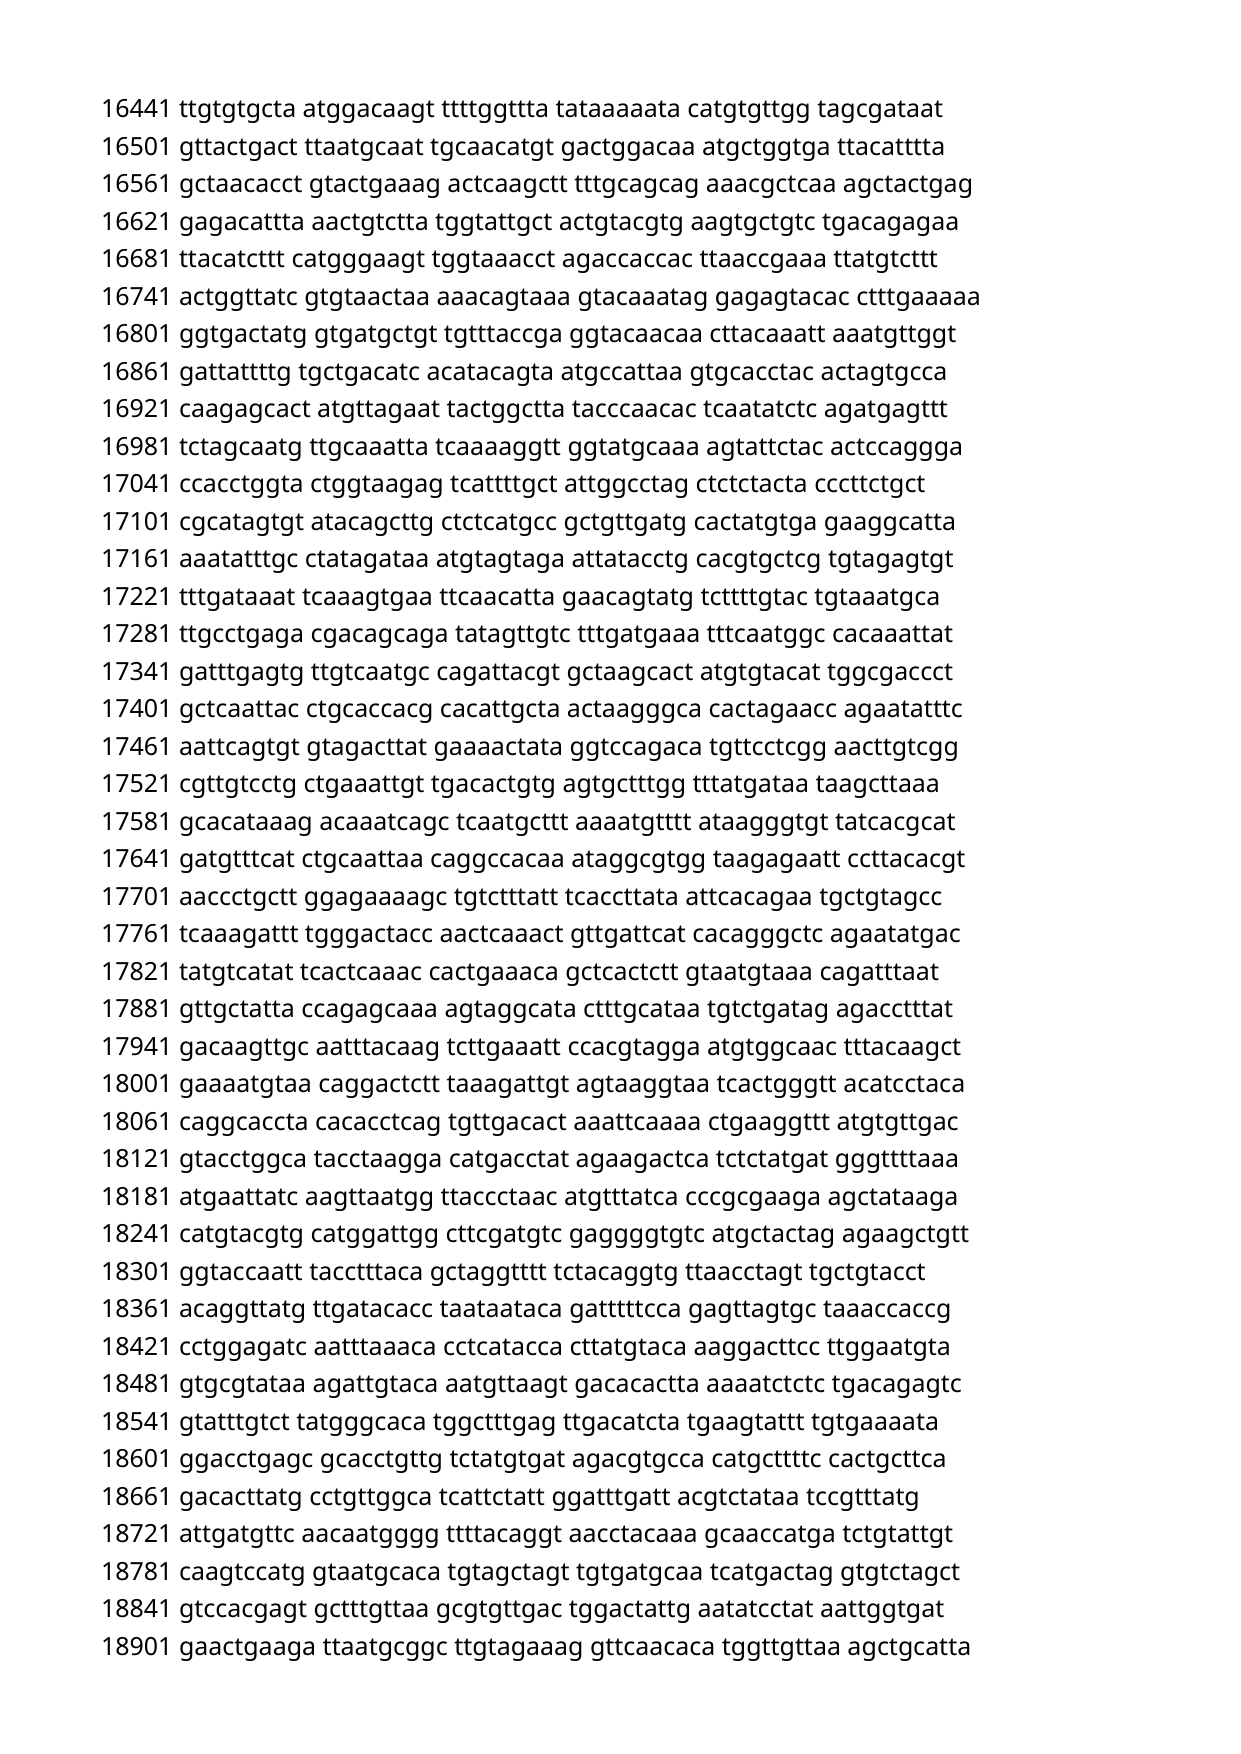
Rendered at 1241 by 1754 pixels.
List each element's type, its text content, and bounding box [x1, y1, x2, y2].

text 16501 gttactgact ttaatgcaat tgcaacatgt gactggacaa atgctggtga ttacatttta [75, 127, 1165, 164]
text 18061 caggcaccta cacacctcag tgttgacact aaattcaaaa ctgaaggttt atgtgttgac [75, 1102, 1165, 1139]
text 16861 gattattttg tgctgacatc acatacagta atgccattaa gtgcacctac actagtgcca [75, 352, 1165, 389]
text 18421 cctggagatc aatttaaaca cctcatacca cttatgtaca aaggacttcc ttggaatgta [75, 1327, 1165, 1364]
text 17341 gatttgagtg ttgtcaatgc cagattacgt gctaagcact atgtgtacat tggcgaccct [75, 652, 1165, 689]
text 17281 ttgcctgaga cgacagcaga tatagttgtc tttgatgaaa tttcaatggc cacaaattat [75, 614, 1165, 652]
text 18661 gacacttatg cctgttggca tcattctatt ggatttgatt acgtctataa tccgtttatg [75, 1477, 1165, 1514]
text 16561 gctaacacct gtactgaaag actcaagctt tttgcagcag aaacgctcaa agctactgag [75, 164, 1165, 202]
text 17401 gctcaattac ctgcaccacg cacattgcta actaagggca cactagaacc agaatatttc [75, 689, 1165, 727]
text 17161 aaatatttgc ctatagataa atgtagtaga attatacctg cacgtgctcg tgtagagtgt [75, 539, 1165, 577]
text 17221 tttgataaat tcaaagtgaa ttcaacatta gaacagtatg tcttttgtac tgtaaatgca [75, 577, 1165, 614]
text 16681 ttacatcttt catgggaagt tggtaaacct agaccaccac ttaaccgaaa ttatgtcttt [75, 239, 1165, 277]
text 17521 cgttgtcctg ctgaaattgt tgacactgtg agtgctttgg tttatgataa taagcttaaa [75, 764, 1165, 802]
text 18481 gtgcgtataa agattgtaca aatgttaagt gacacactta aaaatctctc tgacagagtc [75, 1364, 1165, 1402]
text 18781 caagtccatg gtaatgcaca tgtagctagt tgtgatgcaa tcatgactag gtgtctagct [75, 1552, 1165, 1589]
text 17041 ccacctggta ctggtaagag tcattttgct attggcctag ctctctacta cccttctgct [75, 464, 1165, 502]
text 18721 attgatgttc aacaatgggg ttttacaggt aacctacaaa gcaaccatga tctgtattgt [75, 1514, 1165, 1552]
text 16741 actggttatc gtgtaactaa aaacagtaaa gtacaaatag gagagtacac ctttgaaaaa [75, 277, 1165, 314]
text 17701 aaccctgctt ggagaaaagc tgtctttatt tcaccttata attcacagaa tgctgtagcc [75, 877, 1165, 914]
text 17821 tatgtcatat tcactcaaac cactgaaaca gctcactctt gtaatgtaaa cagatttaat [75, 952, 1165, 989]
text 16921 caagagcact atgttagaat tactggctta tacccaacac tcaatatctc agatgagttt [75, 389, 1165, 427]
text 18541 gtatttgtct tatgggcaca tggctttgag ttgacatcta tgaagtattt tgtgaaaata [75, 1402, 1165, 1439]
text 18241 catgtacgtg catggattgg cttcgatgtc gaggggtgtc atgctactag agaagctgtt [75, 1214, 1165, 1252]
text 18601 ggacctgagc gcacctgttg tctatgtgat agacgtgcca catgcttttc cactgcttca [75, 1439, 1165, 1477]
text 17461 aattcagtgt gtagacttat gaaaactata ggtccagaca tgttcctcgg aacttgtcgg [75, 727, 1165, 764]
text 17641 gatgtttcat ctgcaattaa caggccacaa ataggcgtgg taagagaatt ccttacacgt [75, 839, 1165, 877]
text 16441 ttgtgtgcta atggacaagt ttttggttta tataaaaata catgtgttgg tagcgataat [75, 89, 1165, 127]
text 17941 gacaagttgc aatttacaag tcttgaaatt ccacgtagga atgtggcaac tttacaagct [75, 1027, 1165, 1064]
text 17761 tcaaagattt tgggactacc aactcaaact gttgattcat cacagggctc agaatatgac [75, 914, 1165, 952]
text 18841 gtccacgagt gctttgttaa gcgtgttgac tggactattg aatatcctat aattggtgat [75, 1589, 1165, 1627]
text 17881 gttgctatta ccagagcaaa agtaggcata ctttgcataa tgtctgatag agacctttat [75, 989, 1165, 1027]
text 18121 gtacctggca tacctaagga catgacctat agaagactca tctctatgat gggttttaaa [75, 1139, 1165, 1177]
text 18901 gaactgaaga ttaatgcggc ttgtagaaag gttcaacaca tggttgttaa agctgcatta [75, 1627, 1165, 1664]
text 17581 gcacataaag acaaatcagc tcaatgcttt aaaatgtttt ataagggtgt tatcacgcat [75, 802, 1165, 839]
text 18301 ggtaccaatt tacctttaca gctaggtttt tctacaggtg ttaacctagt tgctgtacct [75, 1252, 1165, 1289]
text 17101 cgcatagtgt atacagcttg ctctcatgcc gctgttgatg cactatgtga gaaggcatta [75, 502, 1165, 539]
text 18361 acaggttatg ttgatacacc taataataca gatttttcca gagttagtgc taaaccaccg [75, 1289, 1165, 1327]
text 16801 ggtgactatg gtgatgctgt tgtttaccga ggtacaacaa cttacaaatt aaatgttggt [75, 314, 1165, 352]
text 16621 gagacattta aactgtctta tggtattgct actgtacgtg aagtgctgtc tgacagagaa [75, 202, 1165, 239]
text 18181 atgaattatc aagttaatgg ttaccctaac atgtttatca cccgcgaaga agctataaga [75, 1177, 1165, 1214]
text 16981 tctagcaatg ttgcaaatta tcaaaaggtt ggtatgcaaa agtattctac actccaggga [75, 427, 1165, 464]
text 18001 gaaaatgtaa caggactctt taaagattgt agtaaggtaa tcactgggtt acatcctaca [75, 1064, 1165, 1102]
